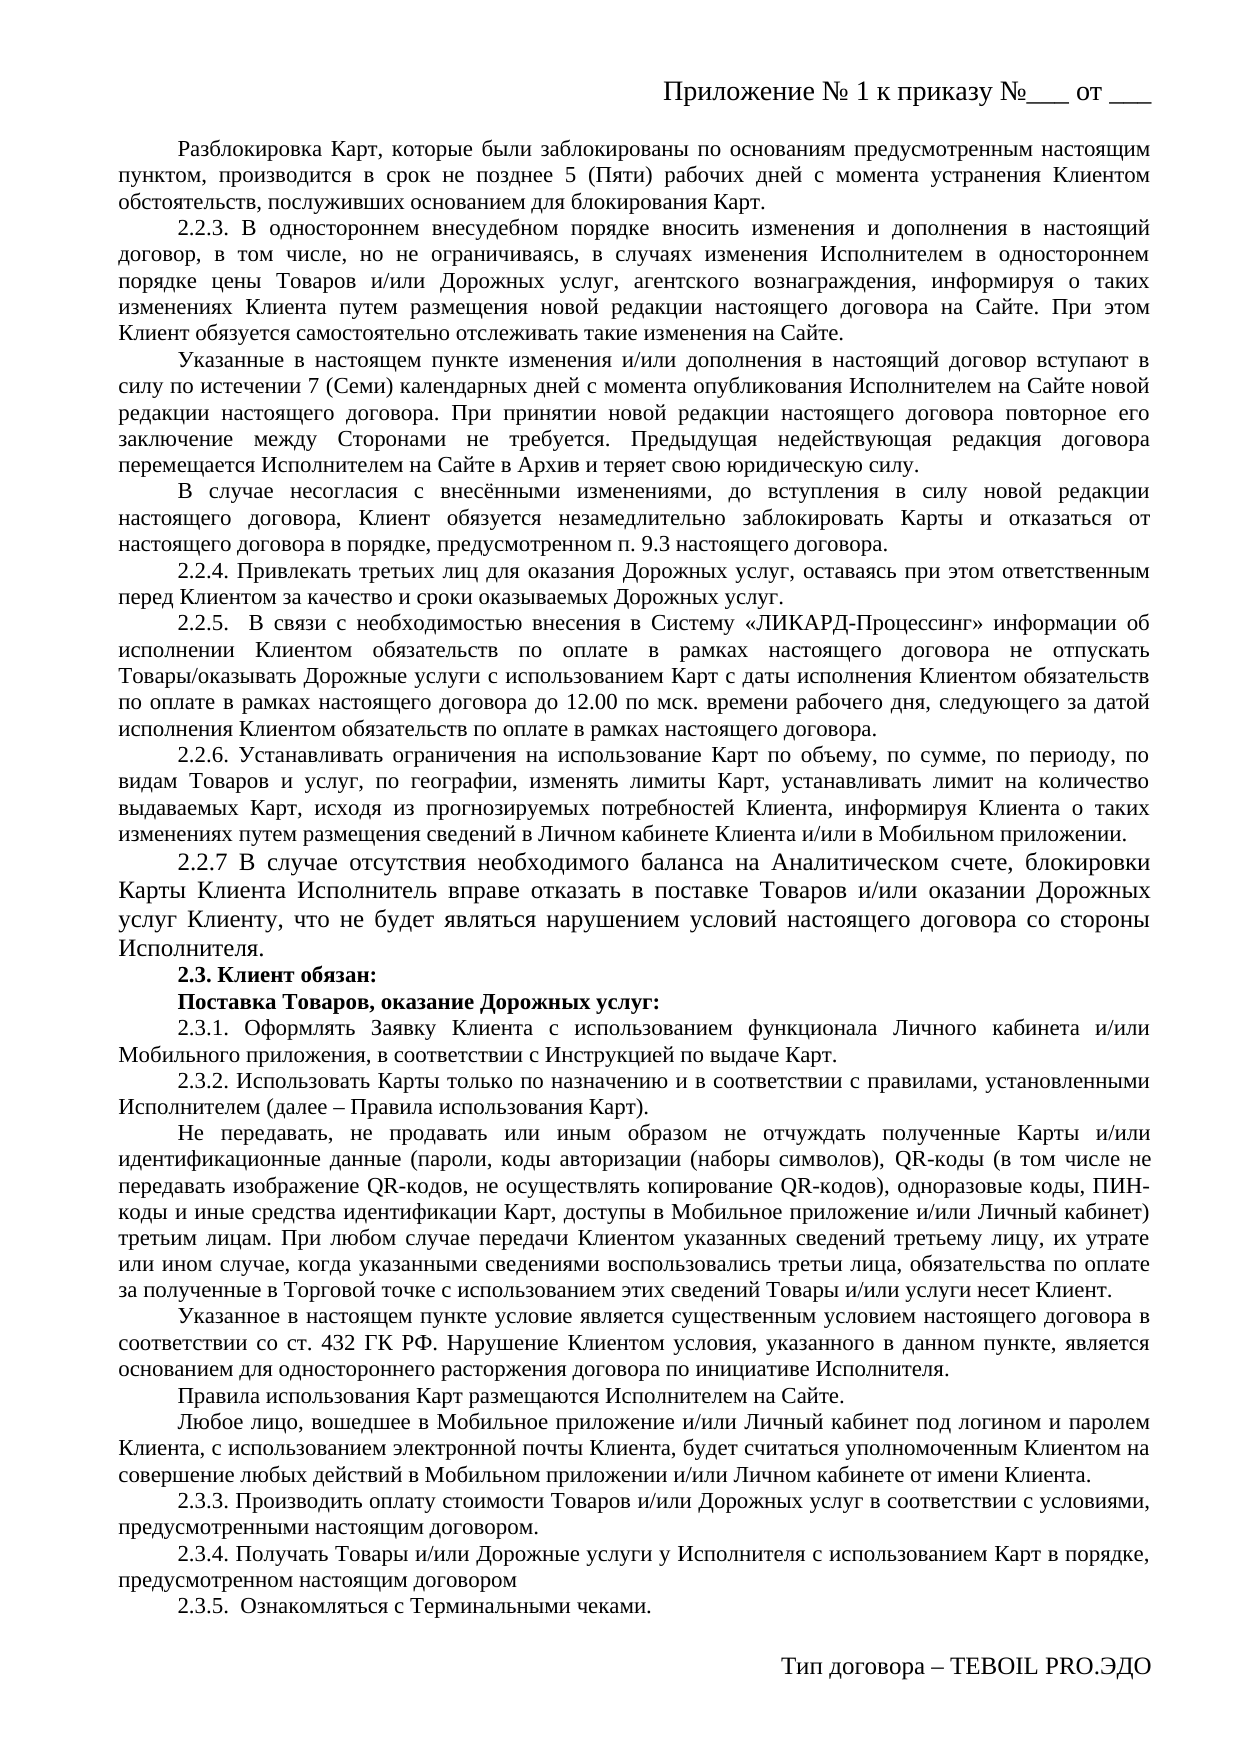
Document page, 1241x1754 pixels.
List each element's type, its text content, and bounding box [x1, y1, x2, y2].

text 2.3.1. Оформлять Заявку Клиента с использованием функционала Личного кабинета и/или Мобильного приложения, в соответствии с Инструкцией по выдаче Карт. [118, 1014, 1152, 1067]
text Любое лицо, вошедшее в Мобильное приложение и/или Личный кабинет под логином и паролем Клиента, с использованием электронной почты Клиента, будет считаться уполномоченным Клиентом на совершение любых действий в Мобильном приложении и/или Личном кабинете от имени Клиента. [118, 1408, 1152, 1487]
text Разблокировка Карт, которые были заблокированы по основаниям предусмотренным настоящим пунктом, производится в срок не позднее 5 (Пяти) рабочих дней с момента устранения Клиентом обстоятельств, послуживших основанием для блокирования Карт. [118, 135, 1152, 214]
text Указанные в настоящем пункте изменения и/или дополнения в настоящий договор вступают в силу по истечении 7 (Семи) календарных дней с момента опубликования Исполнителем на Сайте новой редакции настоящего договора. При принятии новой редакции настоящего договора повторное его заключение между Сторонами не требуется. Предыдущая недействующая редакция договора перемещается Исполнителем на Сайте в Архив и теряет свою юридическую силу. [118, 346, 1152, 478]
text 2.2.5. В связи с необходимостью внесения в Систему «ЛИКАРД-Процессинг» информации об исполнении Клиентом обязательств по оплате в рамках настоящего договора не отпускать Товары/оказывать Дорожные услуги с использованием Карт с даты исполнения Клиентом обязательств по оплате в рамках настоящего договора до 12.00 по мск. времени рабочего дня, следующего за датой исполнения Клиентом обязательств по оплате в рамках настоящего договора. [118, 609, 1152, 741]
text 2.2.6. Устанавливать ограничения на использование Карт по объему, по сумме, по периоду, по видам Товаров и услуг, по географии, изменять лимиты Карт, устанавливать лимит на количество выдаваемых Карт, исходя из прогнозируемых потребностей Клиента, информируя Клиента о таких изменениях путем размещения сведений в Личном кабинете Клиента и/или в Мобильном приложении. [118, 741, 1152, 847]
text 2.3.5. Ознакомляться с Терминальными чеками. [118, 1592, 1152, 1619]
text Указанное в настоящем пункте условие является существенным условием настоящего договора в соответствии со ст. 432 ГК РФ. Нарушение Клиентом условия, указанного в данном пункте, является основанием для одностороннего расторжения договора по инициативе Исполнителя. [118, 1303, 1152, 1382]
text 2.2.4. Привлекать третьих лиц для оказания Дорожных услуг, оставаясь при этом ответственным перед Клиентом за качество и сроки оказываемых Дорожных услуг. [118, 557, 1152, 609]
text 2.2.3. В одностороннем внесудебном порядке вносить изменения и дополнения в настоящий договор, в том числе, но не ограничиваясь, в случаях изменения Исполнителем в одностороннем порядке цены Товаров и/или Дорожных услуг, агентского вознаграждения, информируя о таких изменениях Клиента путем размещения новой редакции настоящего договора на Сайте. При этом Клиент обязуется самостоятельно отслеживать такие изменения на Сайте. [118, 214, 1152, 346]
text В случае несогласия с внесёнными изменениями, до вступления в силу новой редакции настоящего договора, Клиент обязуется незамедлительно заблокировать Карты и отказаться от настоящего договора в порядке, предусмотренном п. 9.3 настоящего договора. [118, 478, 1152, 557]
text 2.2.7 В случае отсутствия необходимого баланса на Аналитическом счете, блокировки Карты Клиента Исполнитель вправе отказать в поставке Товаров и/или оказании Дорожных услуг Клиенту, что не будет являться нарушением условий настоящего договора со стороны Исполнителя. [118, 847, 1152, 962]
text 2.3.2. Использовать Карты только по назначению и в соответствии с правилами, установленными Исполнителем (далее – Правила использования Карт). [118, 1067, 1152, 1120]
text Поставка Товаров, оказание Дорожных услуг: [118, 988, 1152, 1014]
text Правила использования Карт размещаются Исполнителем на Сайте. [118, 1382, 1152, 1408]
text 2.3.4. Получать Товары и/или Дорожные услуги у Исполнителя с использованием Карт в порядке, предусмотренном настоящим договором [118, 1540, 1152, 1592]
text 2.3. Клиент обязан: [118, 962, 1152, 988]
text Не передавать, не продавать или иным образом не отчуждать полученные Карты и/или идентификационные данные (пароли, коды авторизации (наборы символов), QR-коды (в том числе не передавать изображение QR-кодов, не осуществлять копирование QR-кодов), одноразовые коды, ПИН-коды и иные средства идентификации Карт, доступы в Мобильное приложение и/или Личный кабинет) третьим лицам. При любом случае передачи Клиентом указанных сведений третьему лицу, их утрате или ином случае, когда указанными сведениями воспользовались третьи лица, обязательства по оплате за полученные в Торговой точке с использованием этих сведений Товары и/или услуги несет Клиент. [118, 1120, 1152, 1303]
text 2.3.3. Производить оплату стоимости Товаров и/или Дорожных услуг в соответствии с условиями, предусмотренными настоящим договором. [118, 1487, 1152, 1540]
